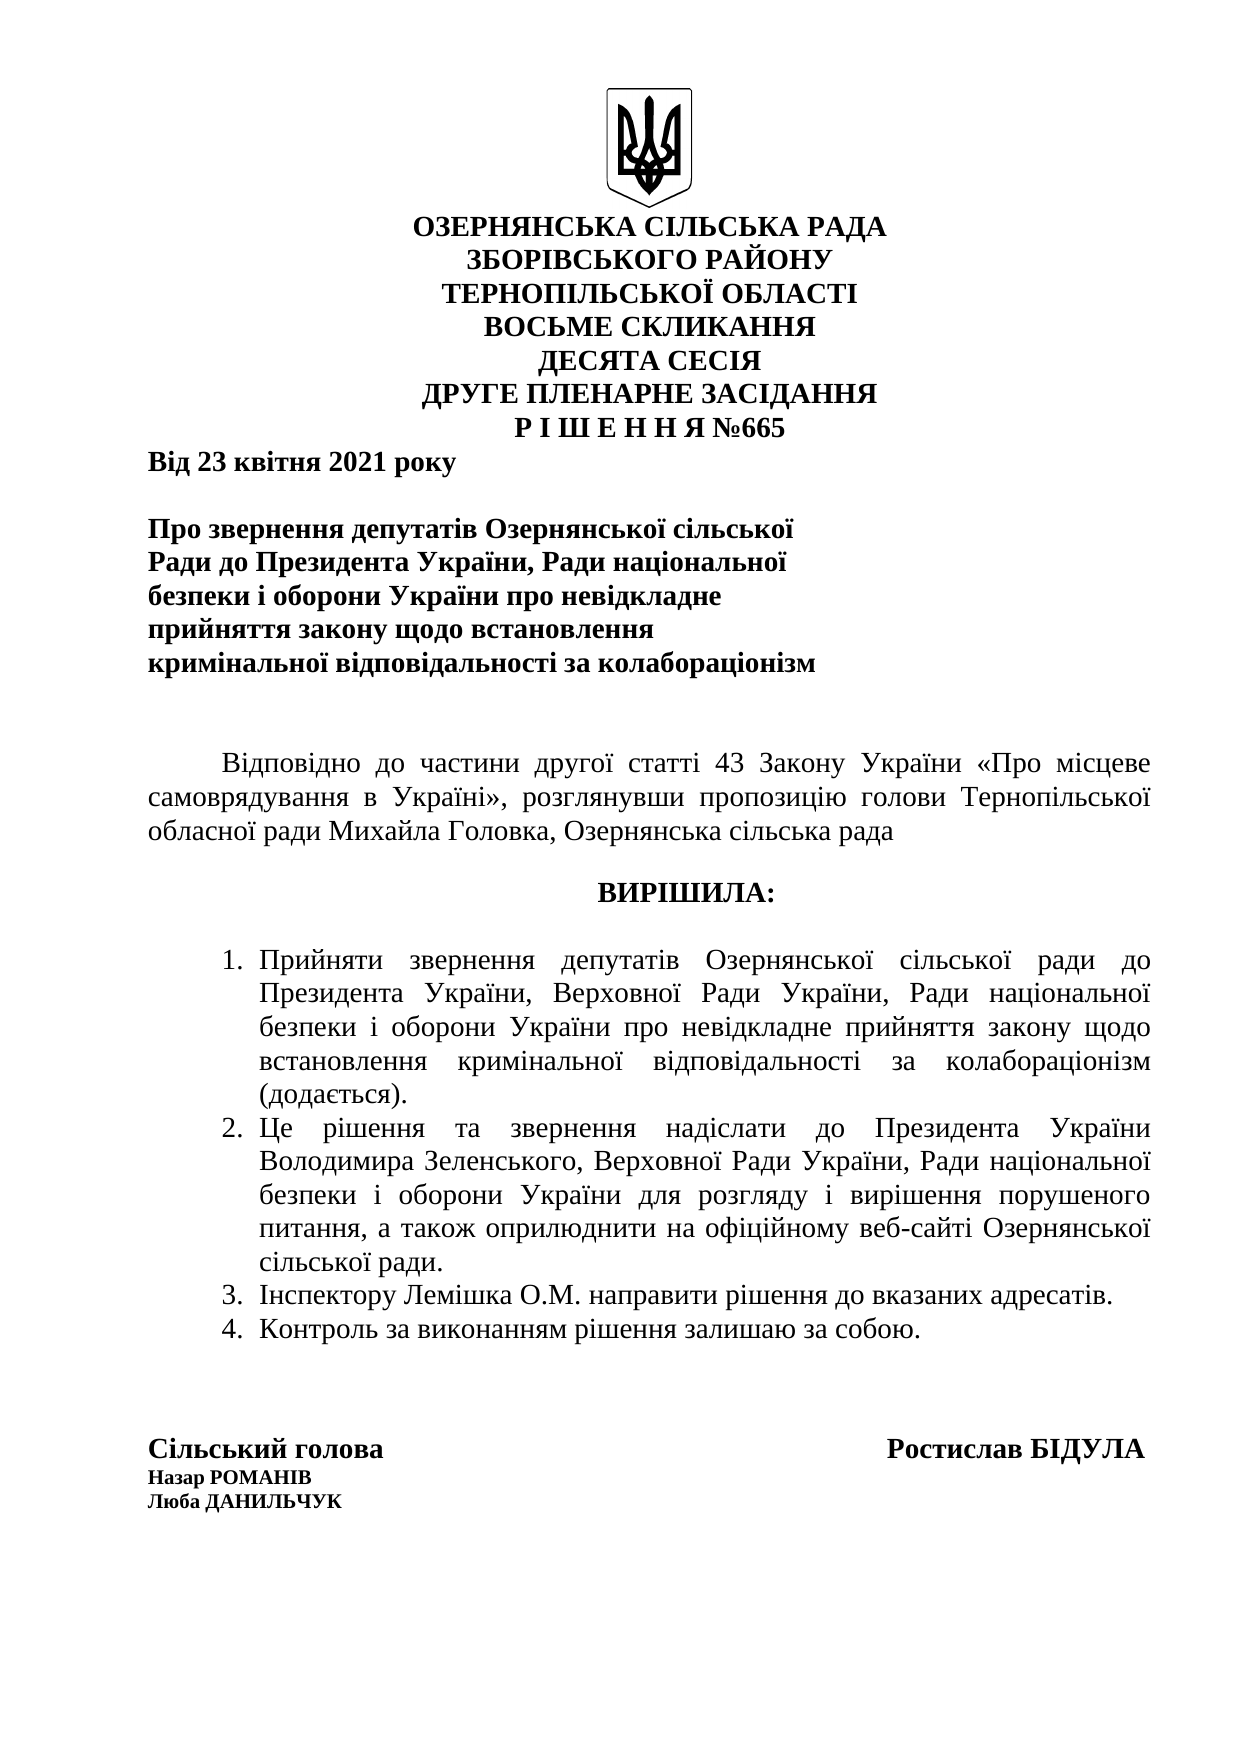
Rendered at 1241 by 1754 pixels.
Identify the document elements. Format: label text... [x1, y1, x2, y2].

text кримінальної відповідальності за колабораціонізм [148, 645, 1152, 678]
text Р І Ш Е Н Н Я №665 [148, 410, 1152, 444]
text Відповідно до частини другої статті 43 Закону України «Про місцеве самоврядування в Україні», розглянувши пропозицію голови Тернопільської обласної ради Михайла Головка, Озернянська сільська рада [148, 746, 1152, 846]
text ДЕСЯТА СЕСІЯ ДРУГЕ ПЛЕНАРНЕ ЗАСІДАННЯ [148, 343, 1152, 410]
text прийняття закону щодо встановлення [148, 611, 1152, 645]
text Сільський голова Ростислав БІДУЛА [148, 1431, 1152, 1465]
text ТЕРНОПІЛЬСЬКОЇ ОБЛАСТІ [148, 276, 1152, 309]
list Прийняти звернення депутатів Озернянської сільської ради до Президента України, Верховної Ради України, Ради національної безпеки і оборони України про невідкладне прийняття закону щодо встановлення кримінальної відповідальності за колабораціонізм (додається). [221, 942, 1152, 1110]
list Це рішення та звернення надіслати до Президента України Володимира Зеленського, Верховної Ради України, Ради національної безпеки і оборони України для розгляду і вирішення порушеного питання, а також оприлюднити на офіційному веб-сайті Озернянської сільської ради. [221, 1110, 1152, 1277]
text ВОСЬМЕ СКЛИКАННЯ [148, 309, 1152, 343]
text ОЗЕРНЯНСЬКА СІЛЬСЬКА РАДА [148, 209, 1152, 242]
text Ради до Президента України, Ради національної [148, 544, 1152, 578]
picture [606, 88, 693, 209]
text ВИРІШИЛА: [148, 875, 1152, 908]
text Назар РОМАНІВ Люба ДАНИЛЬЧУК [148, 1465, 1152, 1513]
list Контроль за виконанням рішення залишаю за собою. [221, 1311, 1152, 1344]
text Від 23 квітня 2021 року [148, 444, 1152, 477]
text ЗБОРІВСЬКОГО РАЙОНУ [148, 242, 1152, 276]
text безпеки і оборони України про невідкладне [148, 578, 1152, 611]
text Про звернення депутатів Озернянської сільської [148, 511, 1152, 544]
list Інспектору Лемішка О.М. направити рішення до вказаних адресатів. [221, 1277, 1152, 1311]
